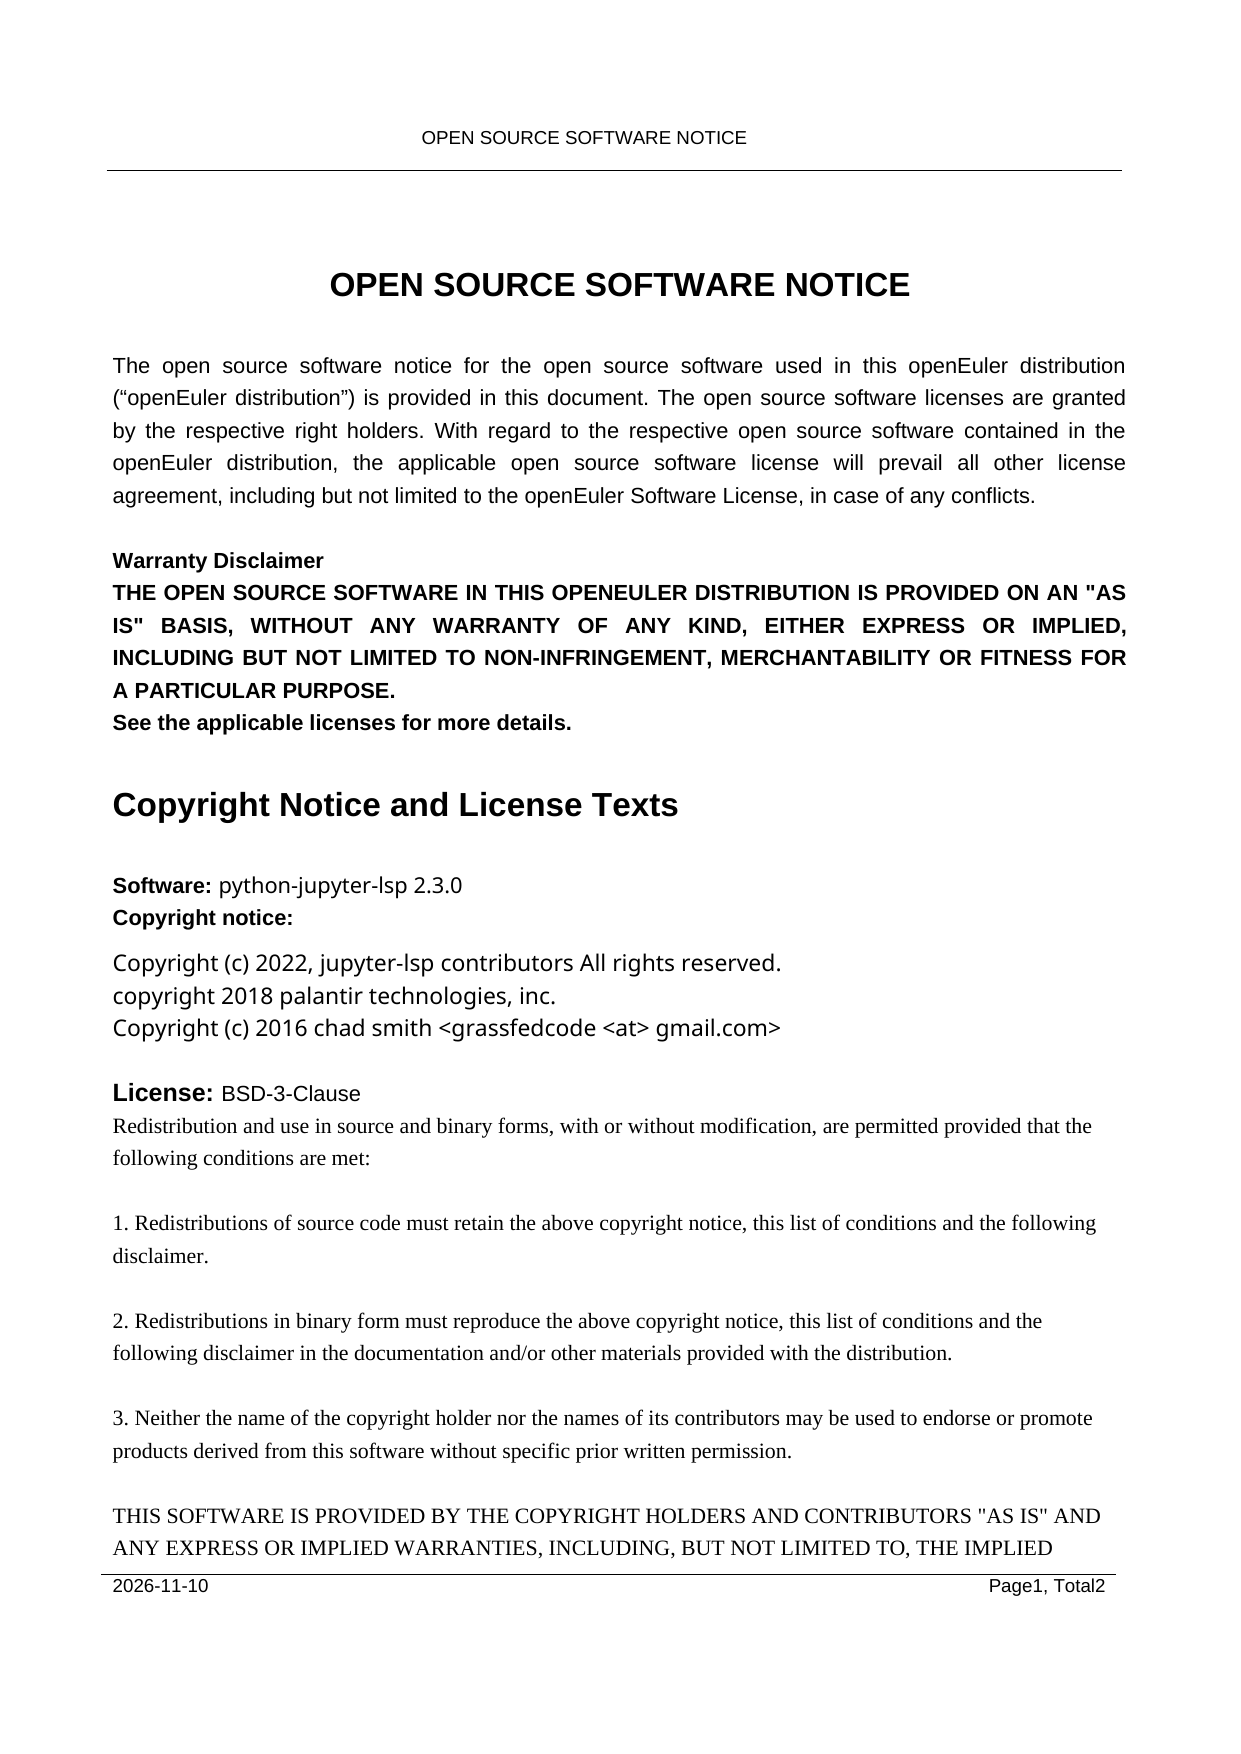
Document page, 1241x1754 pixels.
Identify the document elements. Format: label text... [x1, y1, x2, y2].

text Copyright Notice and License Texts [112, 771, 1128, 836]
text The open source software notice for the open source software used in this openEuler distribution (“openEuler distribution”) is provided in this document. The open source software licenses are granted by the respective right holders. With regard to the respective open source software contained in the openEuler distribution, the applicable open source software license will prevail all other license agreement, including but not limited to the openEuler Software License, in case of any conflicts. [112, 349, 1128, 511]
text Copyright notice: [112, 901, 1128, 934]
text OPEN SOURCE SOFTWARE NOTICE [112, 251, 1128, 316]
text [112, 1109, 1128, 1564]
text Warranty Disclaimer [112, 544, 1128, 576]
text THE OPEN SOURCE SOFTWARE IN THIS OPENEULER DISTRIBUTION IS PROVIDED ON AN "AS IS" BASIS, WITHOUT ANY WARRANTY OF ANY KIND, EITHER EXPRESS OR IMPLIED, INCLUDING BUT NOT LIMITED TO NON-INFRINGEMENT, MERCHANTABILITY OR FITNESS FOR A PARTICULAR PURPOSE. See the applicable licenses for more details. [112, 576, 1128, 739]
text License: BSD-3-Clause [112, 1077, 1128, 1109]
title Software: python-jupyter-lsp 2.3.0 [112, 869, 1128, 901]
text Copyright (c) 2022, jupyter-lsp contributors All rights reserved. copyright 2018 palantir technologies, inc. Copyright (c) 2016 chad smith <grassfedcode <at> gmail.com> [112, 947, 1128, 1077]
